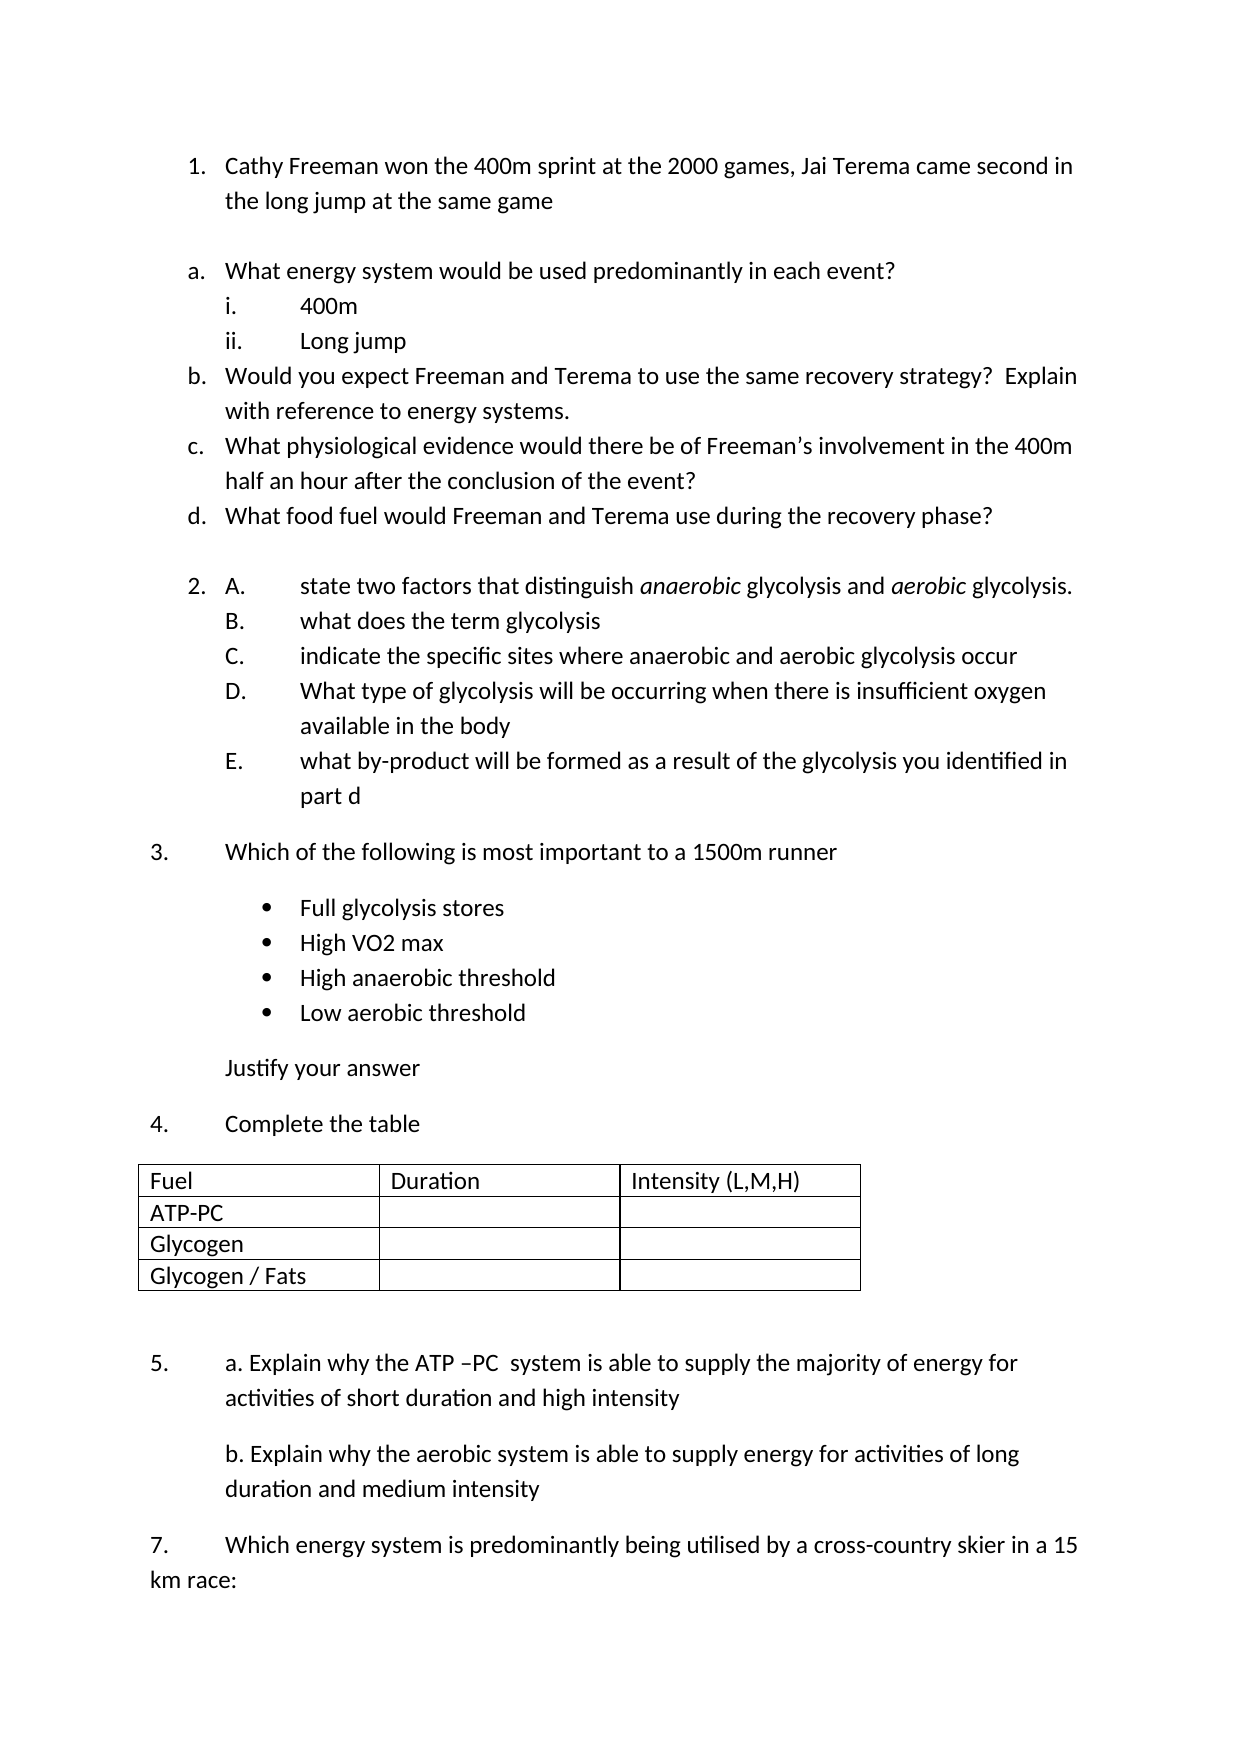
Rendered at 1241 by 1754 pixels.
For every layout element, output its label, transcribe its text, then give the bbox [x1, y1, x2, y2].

text 3. Which of the following is most important to a 1500m runner [150, 836, 1090, 866]
list High VO2 max [262, 927, 1090, 957]
table_cell [621, 1228, 860, 1259]
table_header Intensity (L,M,H) [621, 1165, 860, 1196]
text Justify your answer [225, 1052, 1090, 1083]
list What food fuel would Freeman and Terema use during the recovery phase? [187, 500, 1090, 531]
list 400m [225, 290, 1090, 321]
table_cell Glycogen [139, 1228, 379, 1259]
text 5. a. Explain why the ATP –PC system is able to supply the majority of energy for activities of short duration and high intensity [150, 1347, 1090, 1413]
list E. what by-product will be formed as a result of the glycolysis you identified in part d [225, 745, 1090, 811]
table_header Fuel [139, 1165, 379, 1196]
list What physiological evidence would there be of Freeman’s involvement in the 400m half an hour after the conclusion of the event? [187, 430, 1090, 496]
list C. indicate the specific sites where anaerobic and aerobic glycolysis occur [225, 640, 1090, 671]
table_cell [380, 1197, 619, 1227]
table_cell [621, 1260, 860, 1290]
list Would you expect Freeman and Terema to use the same recovery strategy? Explain with reference to energy systems. [187, 360, 1090, 426]
text b. Explain why the aerobic system is able to supply energy for activities of long duration and medium intensity [225, 1438, 1090, 1504]
table_cell ATP-PC [139, 1197, 379, 1227]
list A. state two factors that distinguish anaerobic glycolysis and aerobic glycolysis. [187, 570, 1090, 601]
list D. What type of glycolysis will be occurring when there is insufficient oxygen available in the body [225, 675, 1090, 741]
text 7. Which energy system is predominantly being utilised by a cross-country skier in a 15 km race: [150, 1529, 1090, 1594]
list Long jump [225, 325, 1090, 356]
table_cell [621, 1197, 860, 1227]
list What energy system would be used predominantly in each event? [187, 255, 1090, 286]
list B. what does the term glycolysis [225, 605, 1090, 636]
table_cell Glycogen / Fats [139, 1260, 379, 1290]
table_header Duration [380, 1165, 619, 1196]
table_cell [380, 1260, 619, 1290]
table_cell [380, 1228, 619, 1259]
list Cathy Freeman won the 400m sprint at the 2000 games, Jai Terema came second in the long jump at the same game [187, 150, 1090, 216]
list Low aerobic threshold [262, 997, 1090, 1027]
list High anaerobic threshold [262, 962, 1090, 992]
list Full glycolysis stores [262, 892, 1090, 922]
text 4. Complete the table [150, 1108, 1090, 1139]
